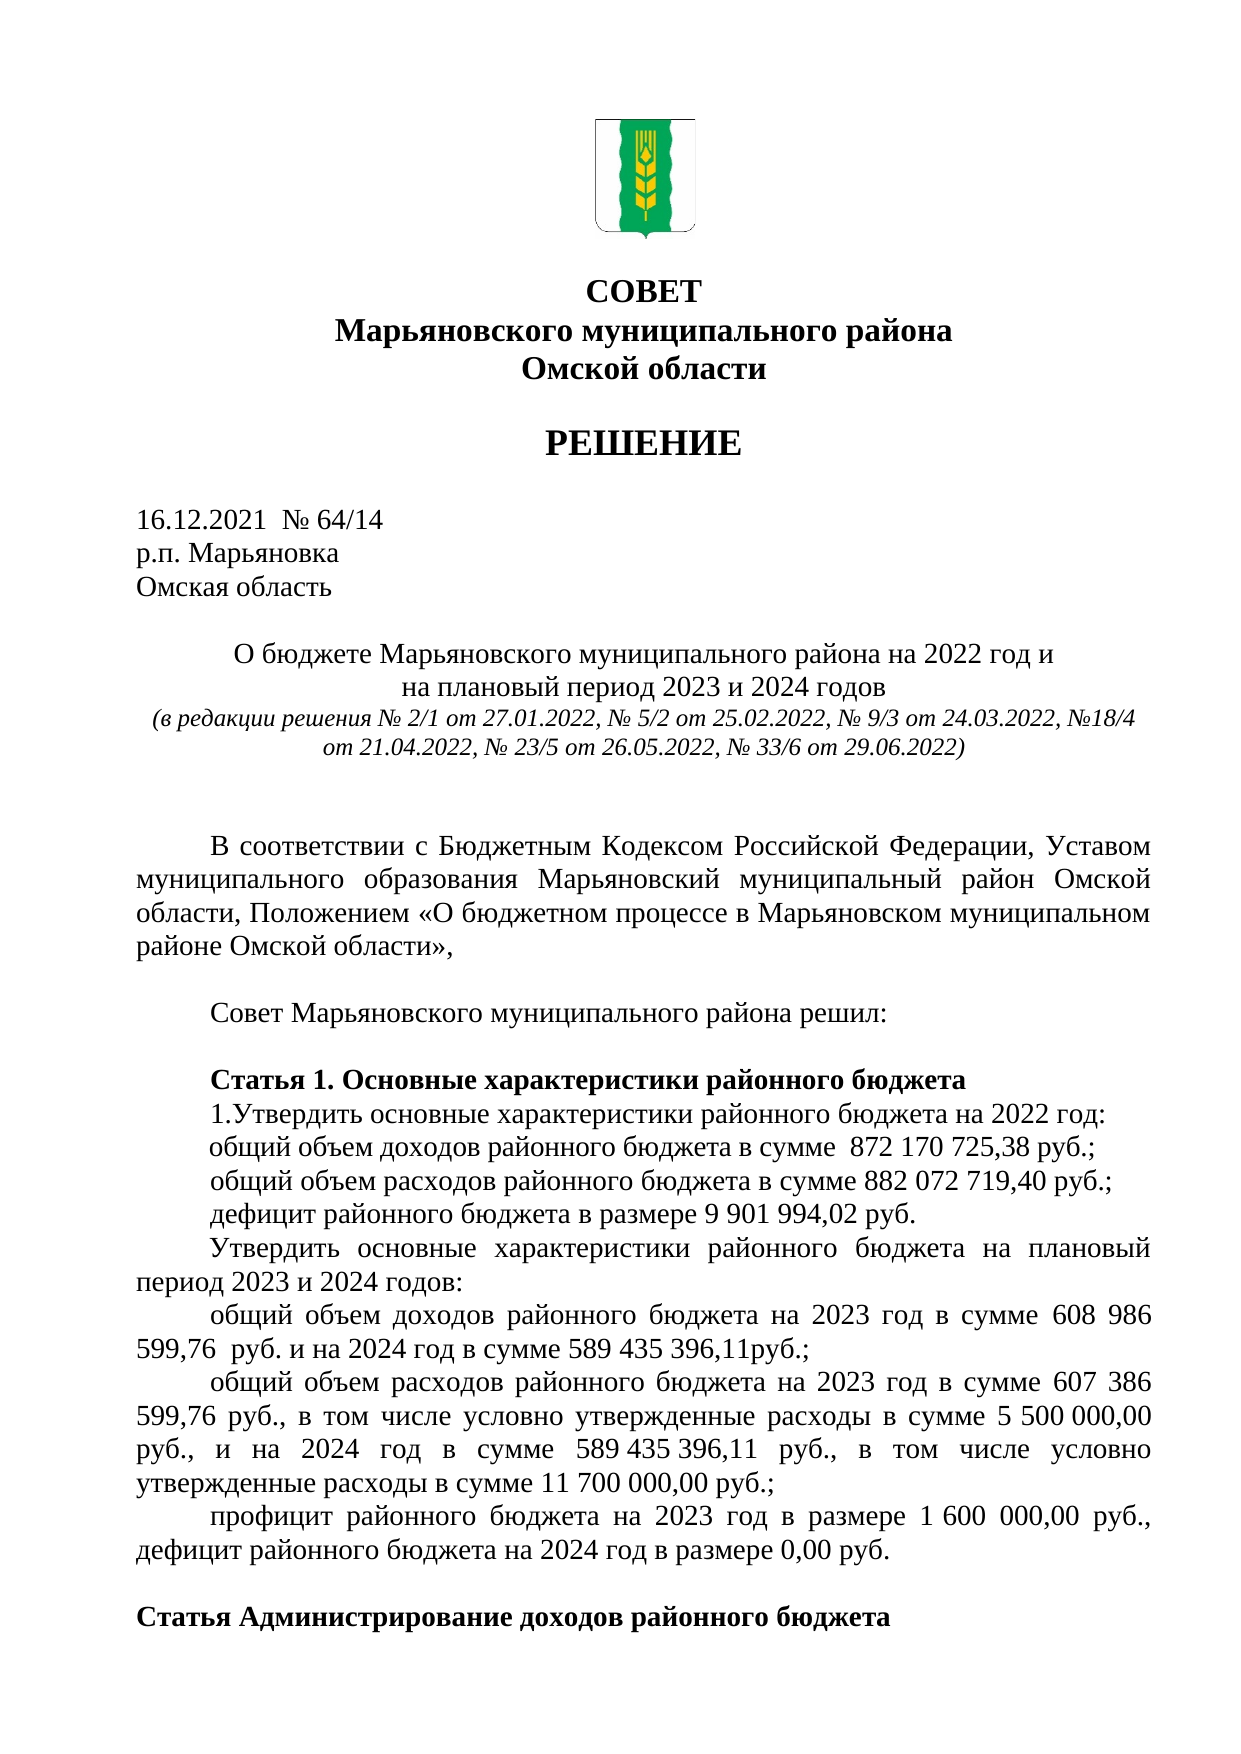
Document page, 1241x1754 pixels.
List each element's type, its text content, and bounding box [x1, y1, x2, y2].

text О бюджете Марьяновского муниципального района на 2022 год и [136, 636, 1152, 669]
text на плановый период 2023 и 2024 годов [136, 669, 1152, 703]
text р.п. Марьяновка [136, 535, 1152, 569]
text Марьяновского муниципального района [136, 310, 1152, 348]
text 2) общий объем расходов районного бюджета в сумме 882 072 719,40 руб.; [136, 1163, 1152, 1197]
text 1. Утвердить основные характеристики районного бюджета на 2022 год: [136, 1096, 1152, 1129]
text Омская область [136, 569, 1152, 602]
text Статья 1. Основные характеристики районного бюджета [136, 1062, 1152, 1096]
text 2. Утвердить основные характеристики районного бюджета на плановый период 2023 и 2024 годов: [136, 1230, 1152, 1297]
text Омской области [136, 348, 1152, 387]
text 16.12.2021 № 64/14 [136, 502, 1152, 535]
text 3) профицит районного бюджета на 2023 год в размере 1 600 000,00 руб., дефицит районного бюджета на 2024 год в размере 0,00 руб. [136, 1498, 1152, 1566]
text 1) общий объем доходов районного бюджета в сумме 872 170 725,38 руб.; [136, 1129, 1152, 1163]
text В соответствии с Бюджетным Кодексом Российской Федерации, Уставом муниципального образования Марьяновский муниципальный район Омской области, Положением «О бюджетном процессе в Марьяновском муниципальном районе Омской области», [136, 828, 1152, 962]
text 1) общий объем доходов районного бюджета на 2023 год в сумме 608 986 599,76 руб. и на 2024 год в сумме 589 435 396,11руб.; [136, 1297, 1152, 1364]
text СОВЕТ [136, 272, 1152, 310]
text Совет Марьяновского муниципального района решил: [136, 995, 1152, 1029]
text 3) дефицит районного бюджета в размере 9 901 994,02 руб. [136, 1197, 1152, 1230]
picture [595, 119, 696, 239]
text 2) общий объем расходов районного бюджета на 2023 год в сумме 607 386 599,76 руб., в том числе условно утвержденные расходы в сумме 5 500 000,00 руб., и на 2024 год в сумме 589 435 396,11 руб., в том числе условно утвержденные расходы в сумме 11 700 000,00 руб.; [136, 1364, 1152, 1498]
text (в редакции решения № 2/1 от 27.01.2022, № 5/2 от 25.02.2022, № 9/3 от 24.03.2022, №18/4 от 21.04.2022, № 23/5 от 26.05.2022, № 33/6 от 29.06.2022) [136, 703, 1152, 761]
text Статья 2 Администрирование доходов районного бюджета [136, 1599, 1152, 1633]
text РЕШЕНИЕ [136, 420, 1152, 463]
